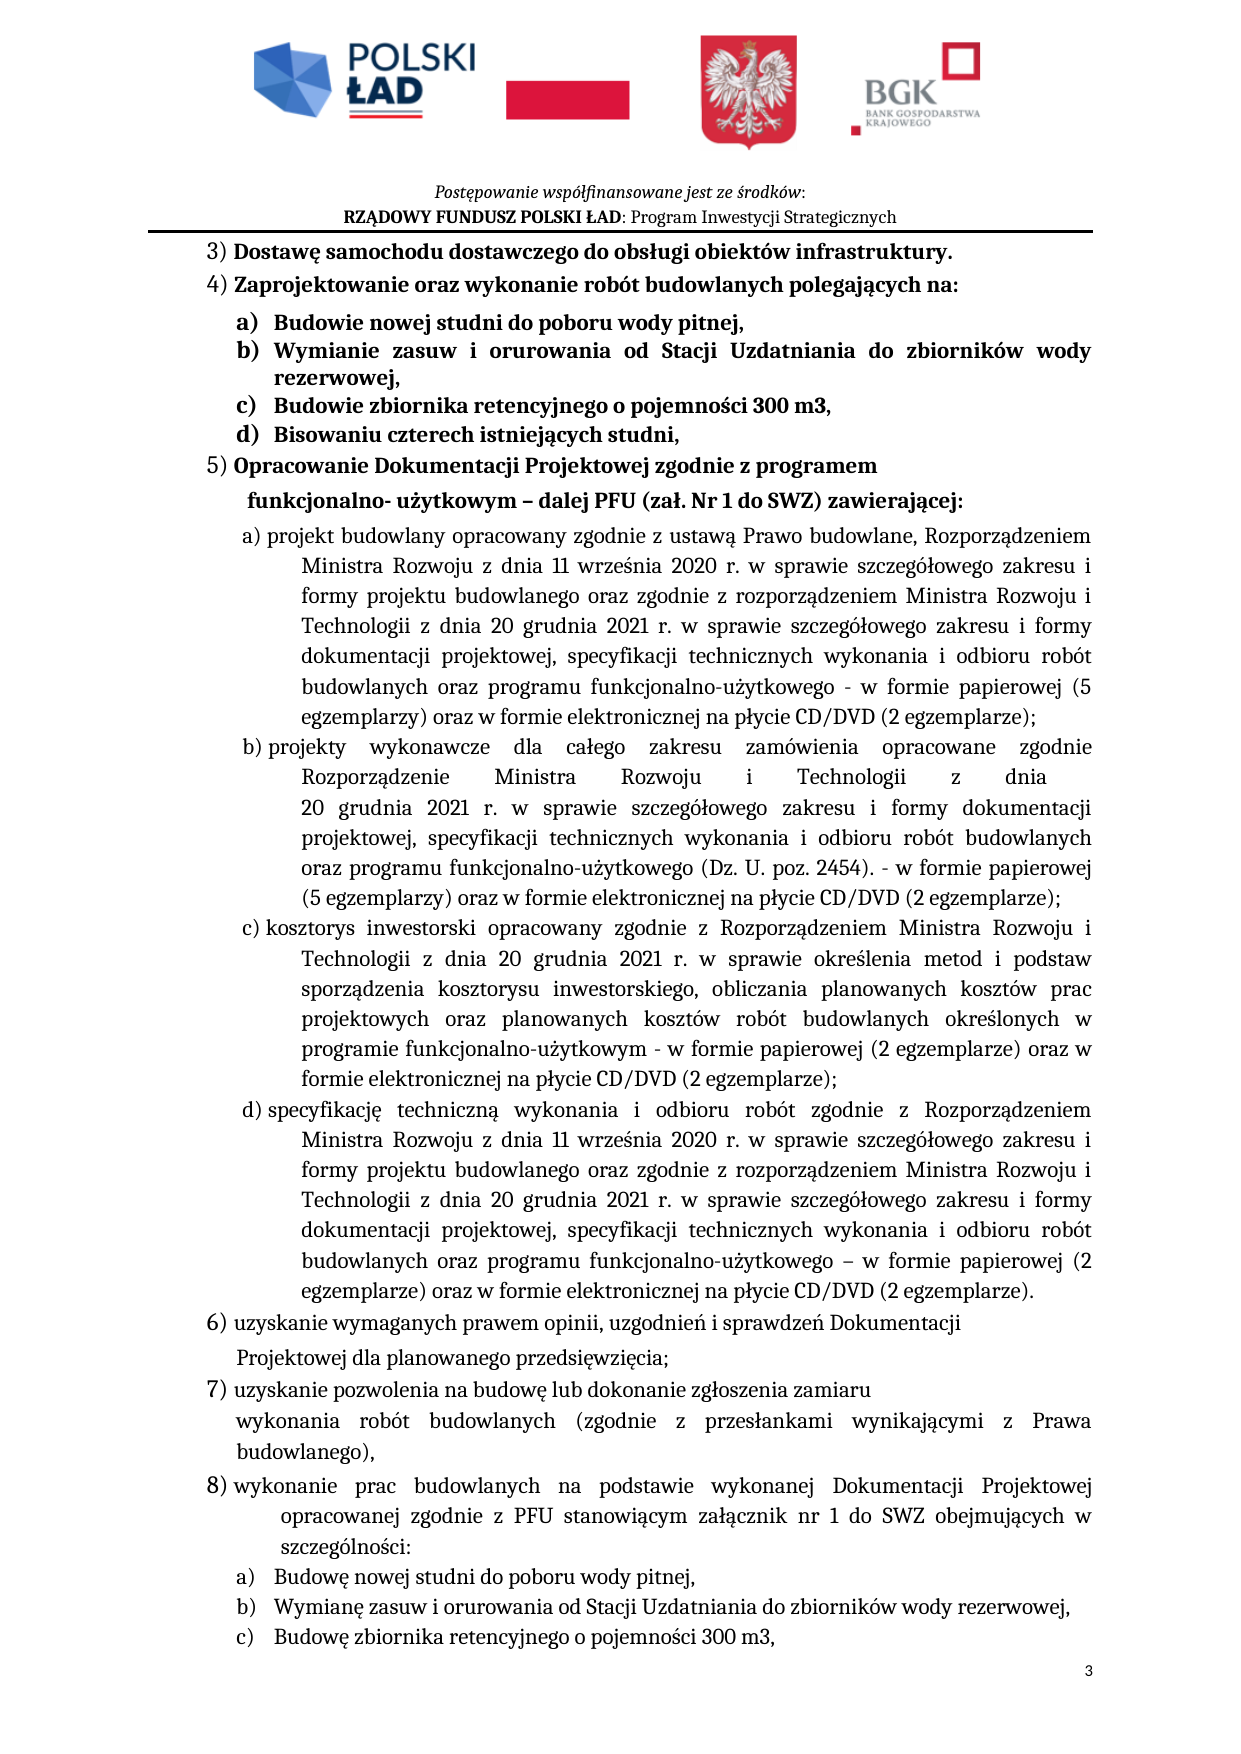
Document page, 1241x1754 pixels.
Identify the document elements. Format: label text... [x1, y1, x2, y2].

list Budowie nowej studni do poboru wody pitnej, [236, 307, 1093, 336]
text funkcjonalno- użytkowym – dalej PFU (zał. Nr 1 do SWZ) zawierającej: [168, 488, 1093, 514]
picture [236, 14, 1005, 157]
list specyfikację techniczną wykonania i odbioru robót zgodnie z Rozporządzeniem Ministra Rozwoju z dnia 11 września 2020 r. w sprawie szczegółowego zakresu i formy projektu budowlanego oraz zgodnie z rozporządzeniem Ministra Rozwoju i Technologii z dnia 20 grudnia 2021 r. w sprawie szczegółowego zakresu i formy dokumentacji projektowej, specyfikacji technicznych wykonania i odbioru robót budowlanych oraz programu funkcjonalno-użytkowego – w formie papierowej (2 egzemplarze) oraz w formie elektronicznej na płycie CD/DVD (2 egzemplarze). [242, 1096, 1093, 1304]
list Wymianie zasuw i orurowania od Stacji Uzdatniania do zbiorników wody rezerwowej, [236, 336, 1093, 391]
list Bisowaniu czterech istniejących studni, [236, 420, 1093, 449]
list projekty wykonawcze dla całego zakresu zamówienia opracowane zgodnie Rozporządzenie Ministra Rozwoju i Technologii z dnia 20 grudnia 2021 r. w sprawie szczegółowego zakresu i formy dokumentacji projektowej, specyfikacji technicznych wykonania i odbioru robót budowlanych oraz programu funkcjonalno-użytkowego (Dz. U. poz. 2454). - w formie papierowej (5 egzemplarzy) oraz w formie elektronicznej na płycie CD/DVD (2 egzemplarze); [242, 734, 1093, 911]
list Opracowanie Dokumentacji Projektowej zgodnie z programem [207, 451, 1093, 479]
list Zaprojektowanie oraz wykonanie robót budowlanych polegających na: [207, 270, 1093, 299]
list Budowę zbiornika retencyjnego o pojemności 300 m3, [236, 1624, 1093, 1651]
list Budowę nowej studni do poboru wody pitnej, [236, 1564, 1093, 1590]
list uzyskanie wymaganych prawem opinii, uzgodnień i sprawdzeń Dokumentacji [207, 1308, 1093, 1337]
list uzyskanie pozwolenia na budowę lub dokonanie zgłoszenia zamiaru [207, 1375, 1093, 1404]
list Budowie zbiornika retencyjnego o pojemności 300 m3, [236, 391, 1093, 420]
text wykonania robót budowlanych (zgodnie z przesłankami wynikającymi z Prawa budowlanego), [236, 1408, 1093, 1465]
text Projektowej dla planowanego przedsięwzięcia; [236, 1345, 1093, 1371]
list wykonanie prac budowlanych na podstawie wykonanej Dokumentacji Projektowej opracowanej zgodnie z PFU stanowiącym załącznik nr 1 do SWZ obejmujących w szczególności: [207, 1471, 1093, 1560]
list Dostawę samochodu dostawczego do obsługi obiektów infrastruktury. [207, 237, 1093, 266]
list projekt budowlany opracowany zgodnie z ustawą Prawo budowlane, Rozporządzeniem Ministra Rozwoju z dnia 11 września 2020 r. w sprawie szczegółowego zakresu i formy projektu budowlanego oraz zgodnie z rozporządzeniem Ministra Rozwoju i Technologii z dnia 20 grudnia 2021 r. w sprawie szczegółowego zakresu i formy dokumentacji projektowej, specyfikacji technicznych wykonania i odbioru robót budowlanych oraz programu funkcjonalno-użytkowego - w formie papierowej (5 egzemplarzy) oraz w formie elektronicznej na płycie CD/DVD (2 egzemplarze); [242, 522, 1093, 730]
list Wymianę zasuw i orurowania od Stacji Uzdatniania do zbiorników wody rezerwowej, [236, 1594, 1093, 1620]
list kosztorys inwestorski opracowany zgodnie z Rozporządzeniem Ministra Rozwoju i Technologii z dnia 20 grudnia 2021 r. w sprawie określenia metod i podstaw sporządzenia kosztorysu inwestorskiego, obliczania planowanych kosztów prac projektowych oraz planowanych kosztów robót budowlanych określonych w programie funkcjonalno-użytkowym - w formie papierowej (2 egzemplarze) oraz w formie elektronicznej na płycie CD/DVD (2 egzemplarze); [242, 915, 1093, 1092]
